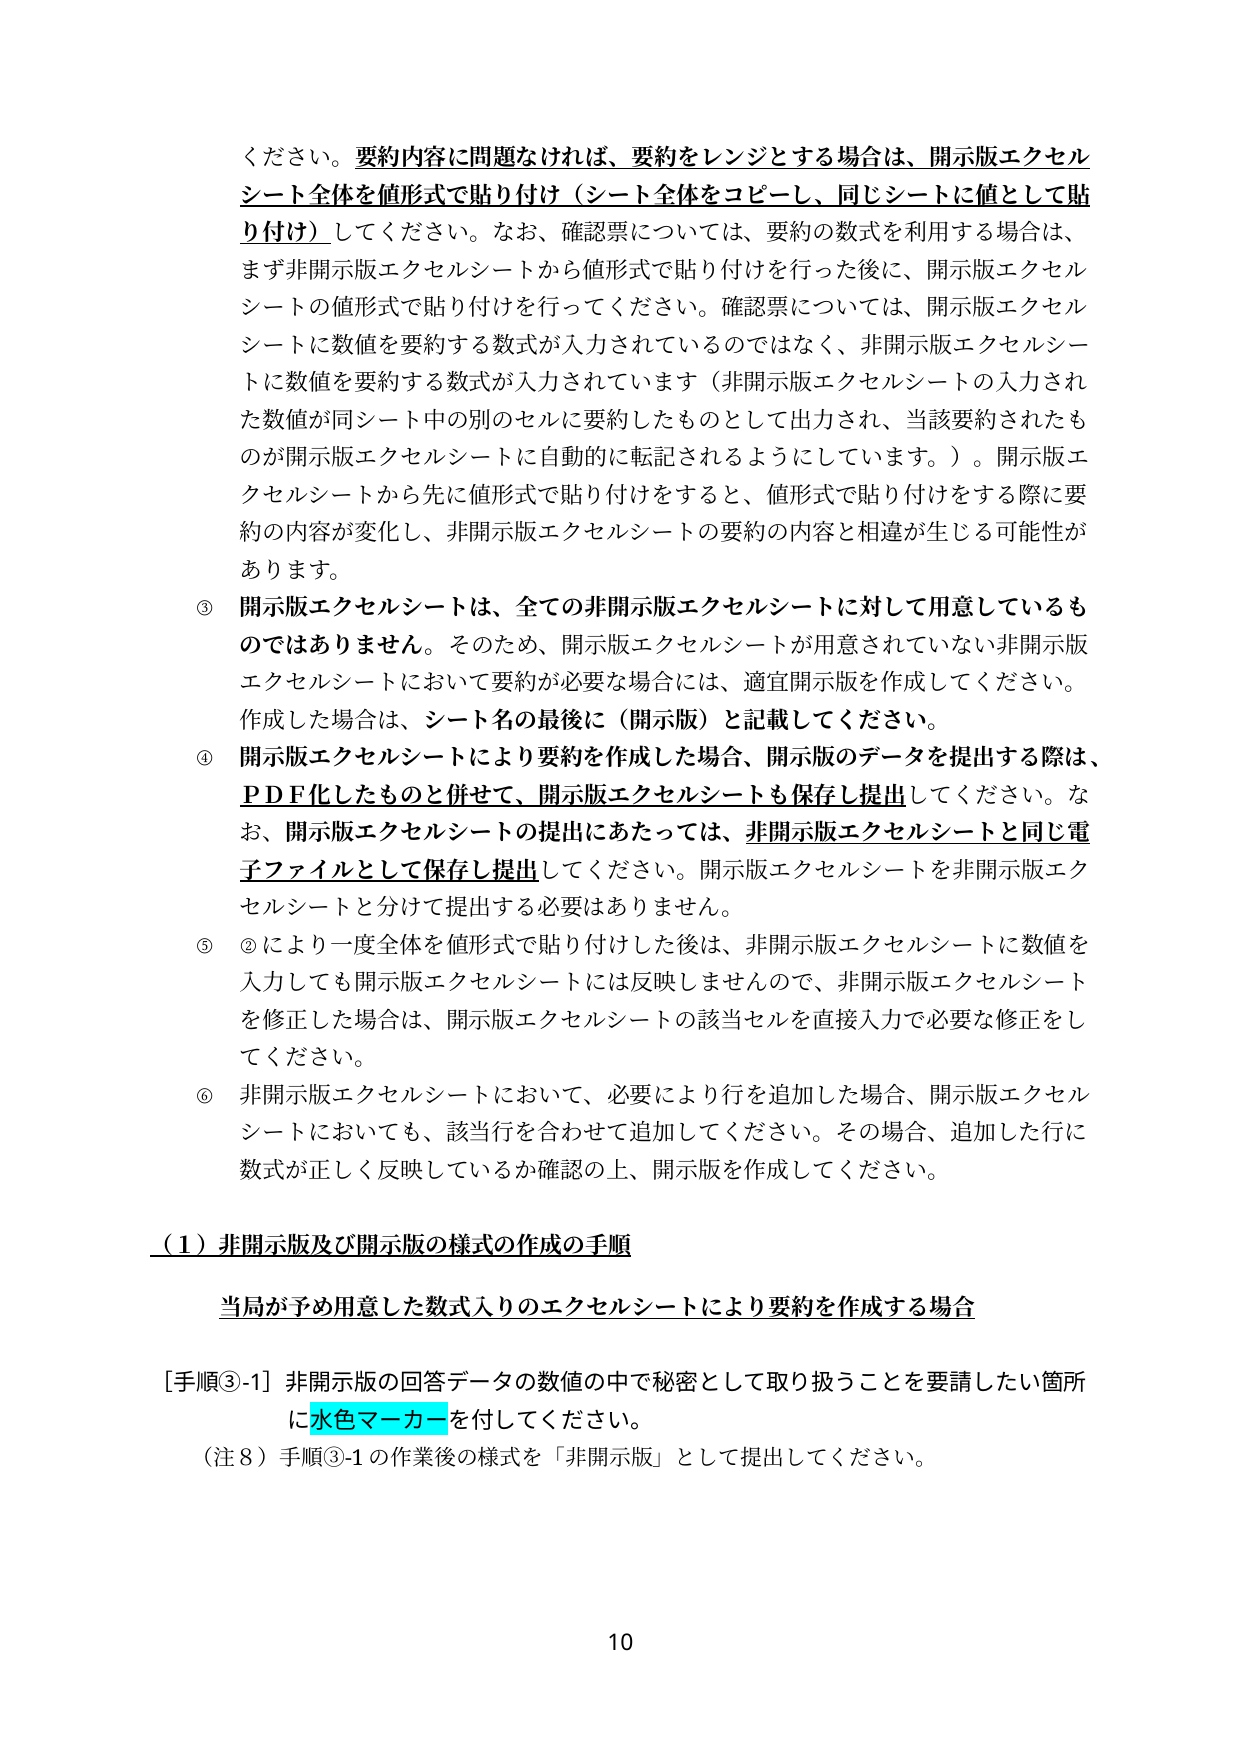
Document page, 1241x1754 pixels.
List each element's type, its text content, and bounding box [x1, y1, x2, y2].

text 当局が予め用意した数式入りのエクセルシートにより要約を作成する場合 [150, 1287, 1090, 1325]
list 開示版エクセルシートにより要約を作成した場合、開示版のデータを提出する際は、ＰＤＦ化したものと併せて、開示版エクセルシートも保存し提出してください。なお、開示版エクセルシートの提出にあたっては、非開示版エクセルシートと同じ電子ファイルとして保存し提出してください。開示版エクセルシートを非開示版エクセルシートと分けて提出する必要はありません。 [196, 737, 1090, 925]
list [196, 137, 1090, 587]
text ［手順③-1］非開示版の回答データの数値の中で秘密として取り扱うことを要請したい箇所に水色マーカーを付してください。 [150, 1362, 1090, 1437]
list ②により一度全体を値形式で貼り付けした後は、非開示版エクセルシートに数値を入力しても開示版エクセルシートには反映しませんので、非開示版エクセルシートを修正した場合は、開示版エクセルシートの該当セルを直接入力で必要な修正をしてください。 [196, 925, 1090, 1075]
list 非開示版エクセルシートにおいて、必要により行を追加した場合、開示版エクセルシートにおいても、該当行を合わせて追加してください。その場合、追加した行に数式が正しく反映しているか確認の上、開示版を作成してください。 [196, 1075, 1090, 1187]
text （注８）手順③-1の作業後の様式を「非開示版」として提出してください。 [192, 1437, 1090, 1475]
text （１）非開示版及び開示版の様式の作成の手順 [150, 1225, 1090, 1262]
list 開示版エクセルシートは、全ての非開示版エクセルシートに対して用意しているものではありません。そのため、開示版エクセルシートが用意されていない非開示版エクセルシートにおいて要約が必要な場合には、適宜開示版を作成してください。作成した場合は、シート名の最後に（開示版）と記載してください。 [196, 587, 1090, 737]
